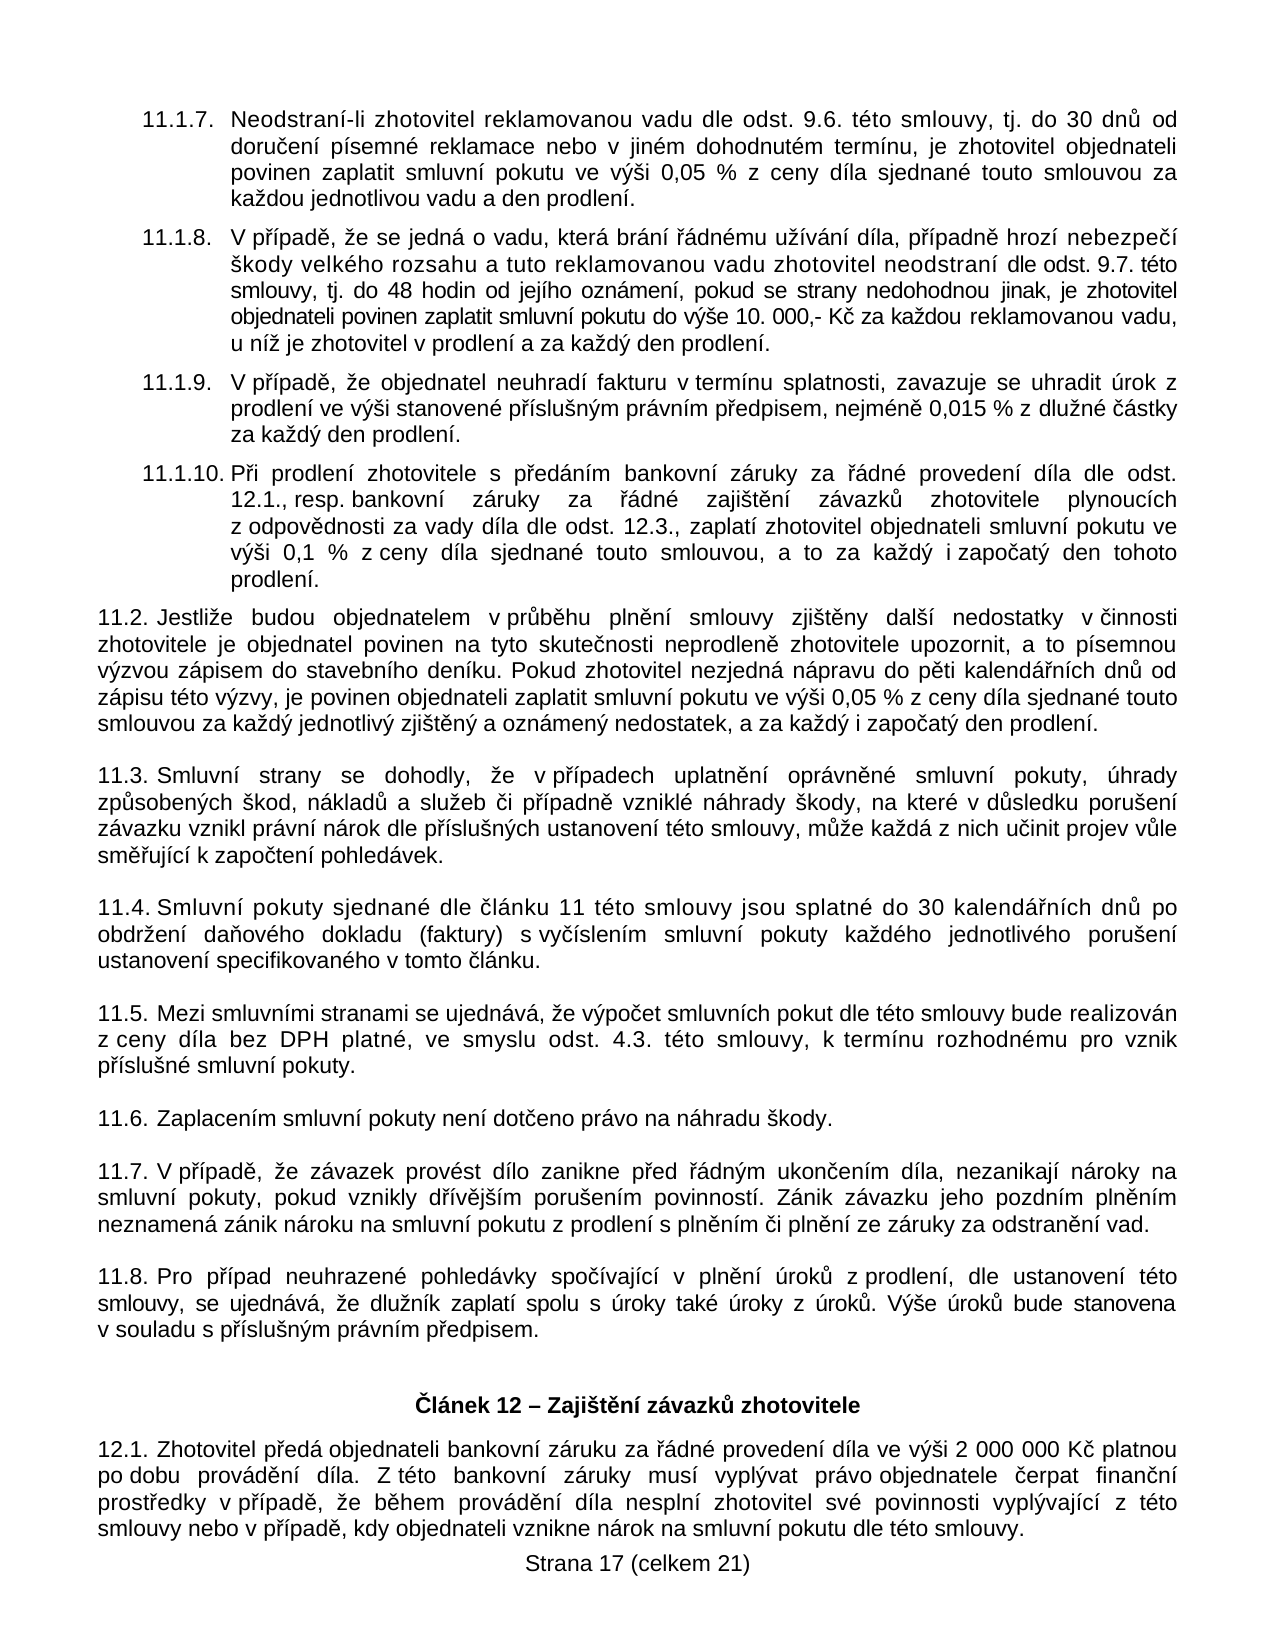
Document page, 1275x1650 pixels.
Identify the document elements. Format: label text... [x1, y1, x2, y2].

list Zhotovitel předá objednateli bankovní záruku za řádné provedení díla ve výši 2 000 000 Kč platnou po dobu provádění díla. Z této bankovní záruky musí vyplývat právo objednatele čerpat finanční prostředky v případě, že během provádění díla nesplní zhotovitel své povinnosti vyplývající z této smlouvy nebo v případě, kdy objednateli vznikne nárok na smluvní pokutu dle této smlouvy. [97, 1436, 1177, 1541]
list V případě, že se jedná o vadu, která brání řádnému užívání díla, případně hrozí nebezpečí škody velkého rozsahu a tuto reklamovanou vadu zhotovitel neodstraní dle odst. 9.7. této smlouvy, tj. do 48 hodin od jejího oznámení, pokud se strany nedohodnou jinak, je zhotovitel objednateli povinen zaplatit smluvní pokutu do výše 10. 000,- Kč za každou reklamovanou vadu, u níž je zhotovitel v prodlení a za každý den prodlení. [142, 224, 1177, 356]
list Neodstraní-li zhotovitel reklamovanou vadu dle odst. 9.6. této smlouvy, tj. do 30 dnů od doručení písemné reklamace nebo v jiném dohodnutém termínu, je zhotovitel objednateli povinen zaplatit smluvní pokutu ve výši 0,05 % z ceny díla sjednané touto smlouvou za každou jednotlivou vadu a den prodlení. [142, 106, 1177, 212]
list V případě, že objednatel neuhradí fakturu v termínu splatnosti, zavazuje se uhradit úrok z prodlení ve výši stanovené příslušným právním předpisem, nejméně 0,015 % z dlužné částky za každý den prodlení. [142, 368, 1177, 448]
list Při prodlení zhotovitele s předáním bankovní záruky za řádné provedení díla dle odst. 12.1., resp. bankovní záruky za řádné zajištění závazků zhotovitele plynoucích z odpovědnosti za vady díla dle odst. 12.3., zaplatí zhotovitel objednateli smluvní pokutu ve výši 0,1 % z ceny díla sjednané touto smlouvou, a to za každý i započatý den tohoto prodlení. [142, 460, 1177, 592]
list Zaplacením smluvní pokuty není dotčeno právo na náhradu škody. [97, 1105, 1177, 1131]
list Pro případ neuhrazené pohledávky spočívající v plnění úroků z prodlení, dle ustanovení této smlouvy, se ujednává, že dlužník zaplatí spolu s úroky také úroky z úroků. Výše úroků bude stanovena v souladu s příslušným právním předpisem. [97, 1263, 1177, 1342]
text Článek 12 – Zajištění závazků zhotovitele [97, 1392, 1177, 1419]
list Mezi smluvními stranami se ujednává, že výpočet smluvních pokut dle této smlouvy bude realizován z ceny díla bez DPH platné, ve smyslu odst. 4.3. této smlouvy, k termínu rozhodnému pro vznik příslušné smluvní pokuty. [97, 1000, 1177, 1079]
list Smluvní strany se dohodly, že v případech uplatnění oprávněné smluvní pokuty, úhrady způsobených škod, nákladů a služeb či případně vzniklé náhrady škody, na které v důsledku porušení závazku vznikl právní nárok dle příslušných ustanovení této smlouvy, může každá z nich učinit projev vůle směřující k započtení pohledávek. [97, 762, 1177, 868]
list Smluvní pokuty sjednané dle článku 11 této smlouvy jsou splatné do 30 kalendářních dnů po obdržení daňového dokladu (faktury) s vyčíslením smluvní pokuty každého jednotlivého porušení ustanovení specifikovaného v tomto článku. [97, 894, 1177, 973]
list Jestliže budou objednatelem v průběhu plnění smlouvy zjištěny další nedostatky v činnosti zhotovitele je objednatel povinen na tyto skutečnosti neprodleně zhotovitele upozornit, a to písemnou výzvou zápisem do stavebního deníku. Pokud zhotovitel nezjedná nápravu do pěti kalendářních dnů od zápisu této výzvy, je povinen objednateli zaplatit smluvní pokutu ve výši 0,05 % z ceny díla sjednané touto smlouvou za každý jednotlivý zjištěný a oznámený nedostatek, a za každý i započatý den prodlení. [97, 604, 1177, 736]
list V případě, že závazek provést dílo zanikne před řádným ukončením díla, nezanikají nároky na smluvní pokuty, pokud vznikly dřívějším porušením povinností. Zánik závazku jeho pozdním plněním neznamená zánik nároku na smluvní pokutu z prodlení s plněním či plnění ze záruky za odstranění vad. [97, 1158, 1177, 1237]
